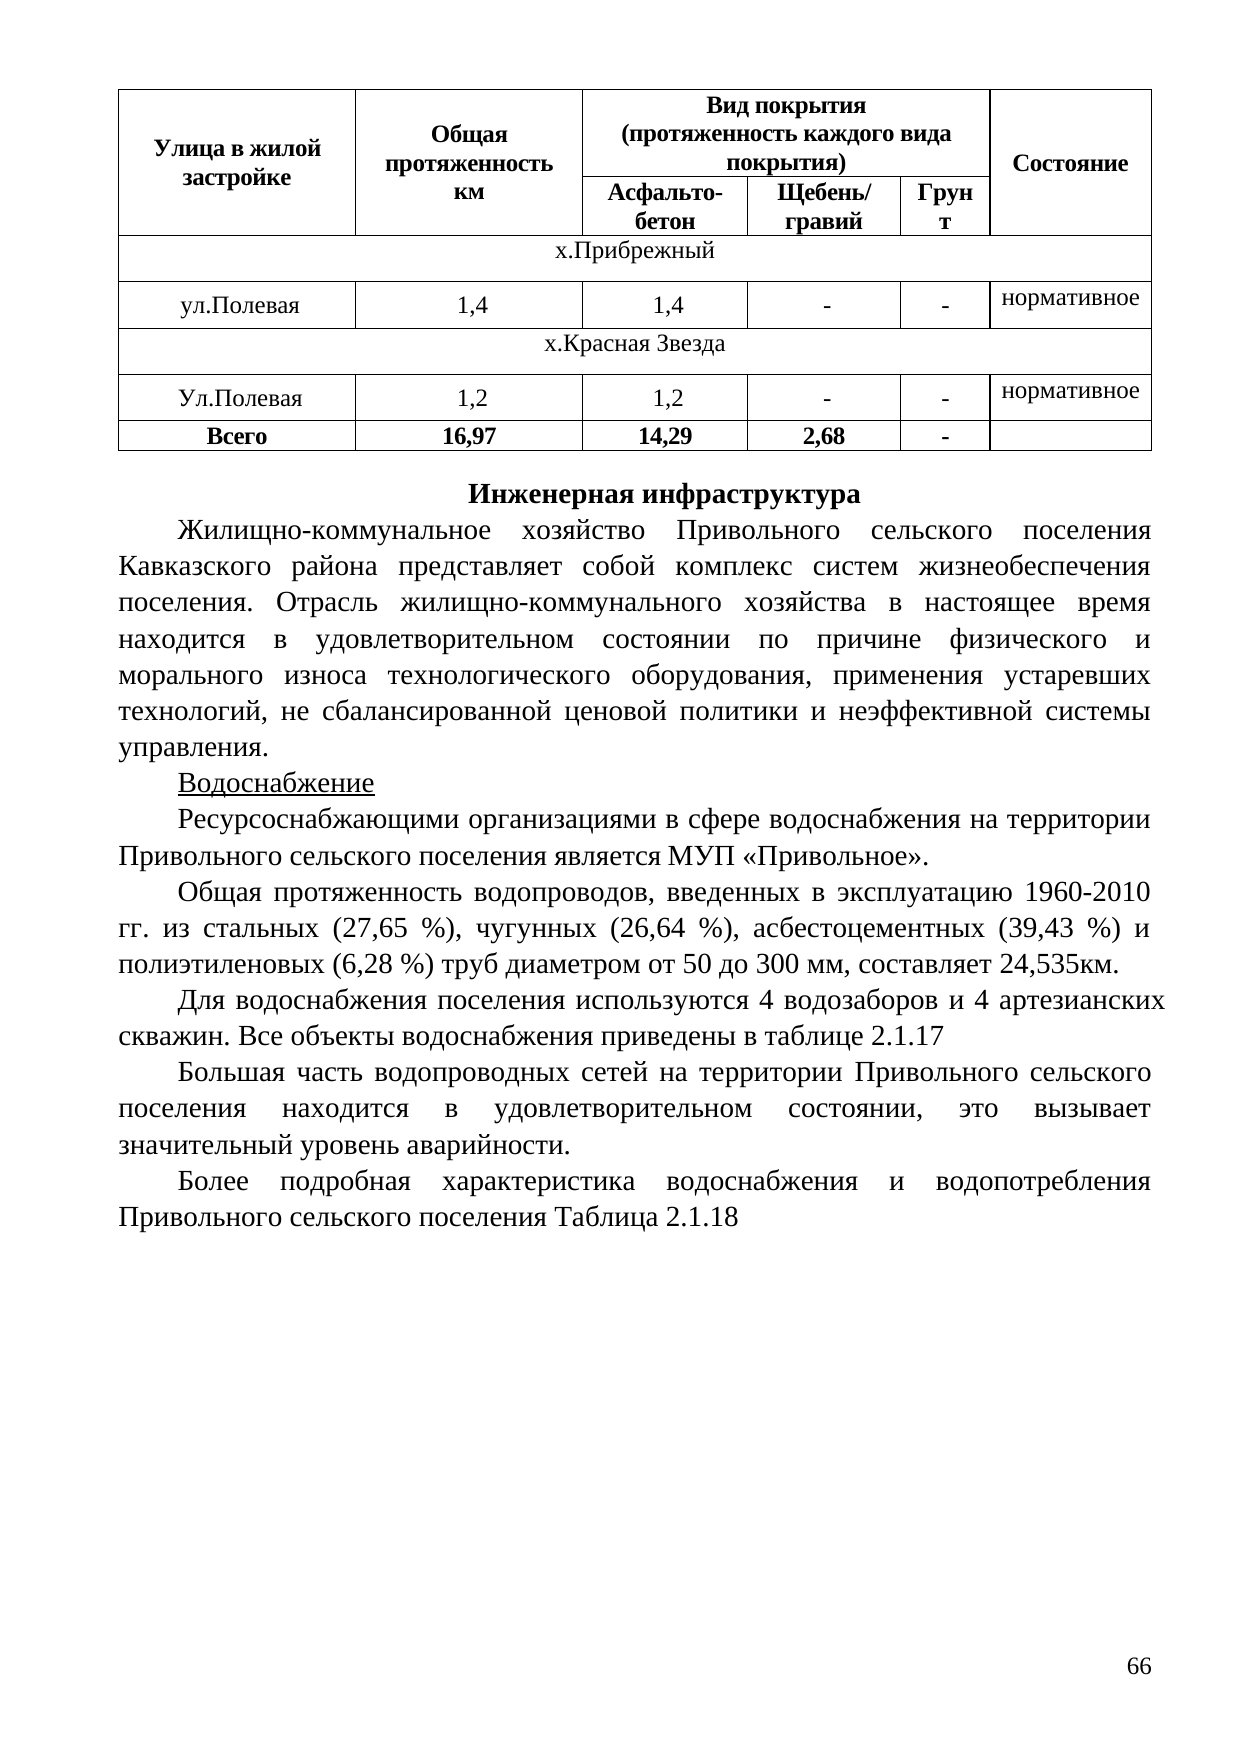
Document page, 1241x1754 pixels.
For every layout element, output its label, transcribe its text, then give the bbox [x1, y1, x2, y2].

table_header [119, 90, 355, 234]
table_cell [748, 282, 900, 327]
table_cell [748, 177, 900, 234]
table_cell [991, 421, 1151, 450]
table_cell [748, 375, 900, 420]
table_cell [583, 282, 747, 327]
text Инженерная инфраструктура [118, 476, 1152, 510]
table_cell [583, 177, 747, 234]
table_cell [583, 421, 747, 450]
text Жилищно-коммунальное хозяйство Привольного сельского поселения Кавказского района представляет собой комплекс систем жизнеобеспечения поселения. Отрасль жилищно-коммунального хозяйства в настоящее время находится в удовлетворительном состоянии по причине физического и морального износа технологического оборудования, применения устаревших технологий, не сбалансированной ценовой политики и неэффективной системы управления. [118, 512, 1152, 763]
text Общая протяженность водопроводов, введенных в эксплуатацию 1960-2010 гг. из стальных (27,65 %), чугунных (26,64 %), асбестоцементных (39,43 %) и полиэтиленовых (6,28 %) труб диаметром от 50 до 300 мм, составляет 24,535км. [118, 874, 1152, 979]
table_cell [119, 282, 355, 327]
text Водоснабжение [118, 765, 1152, 799]
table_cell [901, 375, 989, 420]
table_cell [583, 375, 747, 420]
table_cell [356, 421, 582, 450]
text Для водоснабжения поселения используются 4 водозаборов и 4 артезианских скважин. Все объекты водоснабжения приведены в таблице 2.1.17 [118, 982, 1166, 1052]
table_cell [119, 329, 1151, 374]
text Более подробная характеристика водоснабжения и водопотребления Привольного сельского поселения Таблица 2.1.18 [118, 1163, 1152, 1233]
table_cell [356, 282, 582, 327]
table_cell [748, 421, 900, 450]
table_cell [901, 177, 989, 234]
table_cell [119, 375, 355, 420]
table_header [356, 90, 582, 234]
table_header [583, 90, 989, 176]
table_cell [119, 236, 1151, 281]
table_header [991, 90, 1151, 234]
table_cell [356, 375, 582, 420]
text Большая часть водопроводных сетей на территории Привольного сельского поселения находится в удовлетворительном состоянии, это вызывает значительный уровень аварийности. [118, 1054, 1152, 1160]
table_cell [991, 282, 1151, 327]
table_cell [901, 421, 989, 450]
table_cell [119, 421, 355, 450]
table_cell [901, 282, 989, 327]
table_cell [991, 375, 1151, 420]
text Ресурсоснабжающими организациями в сфере водоснабжения на территории Привольного сельского поселения является МУП «Привольное». [118, 801, 1152, 871]
